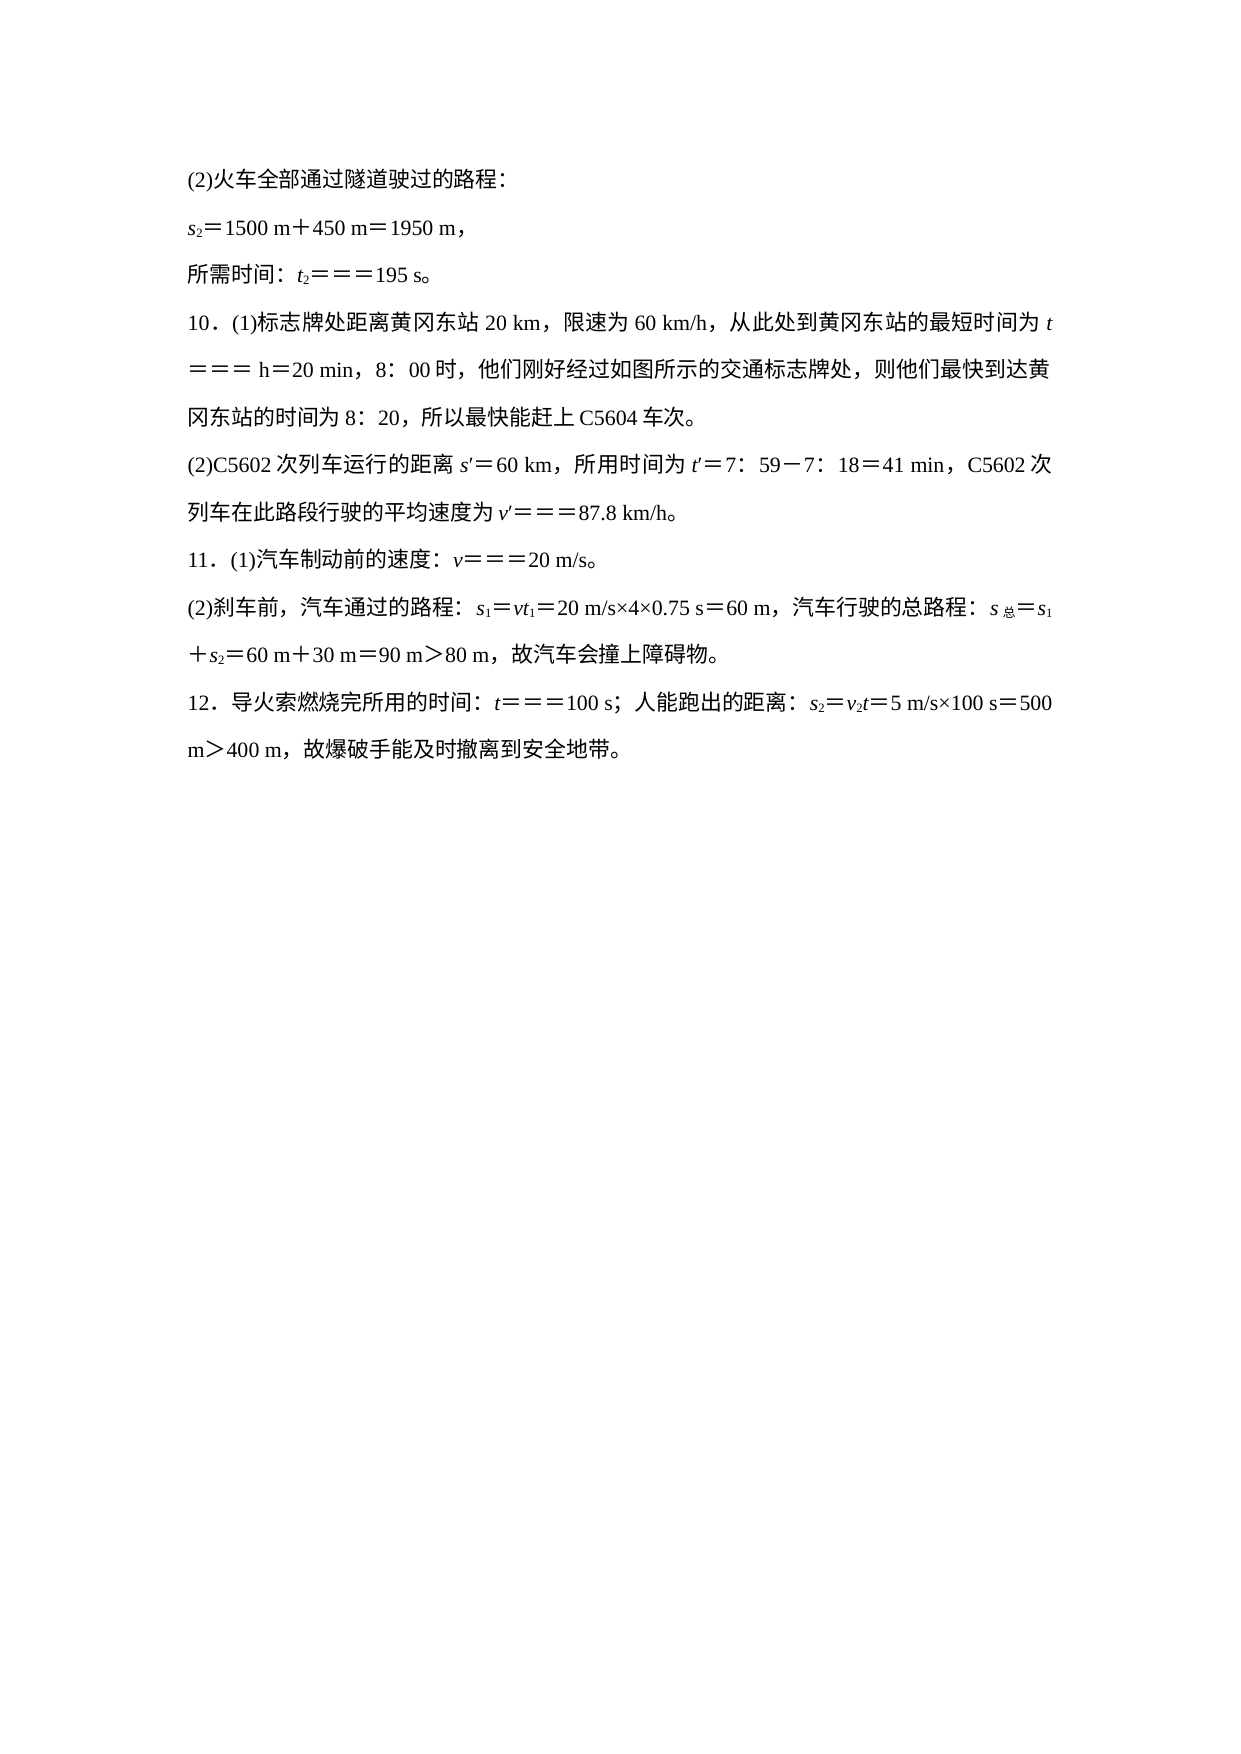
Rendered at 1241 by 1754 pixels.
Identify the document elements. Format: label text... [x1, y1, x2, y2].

text (2)C5602次列车运行的距离s′＝60 km，所用时间为t′＝7：59－7：18＝41 min，C5602次列车在此路段行驶的平均速度为v′＝＝＝87.8 km/h。 [187, 447, 1053, 526]
text (2)火车全部通过隧道驶过的路程： [187, 162, 1053, 194]
text (2)刹车前，汽车通过的路程：s1＝vt1＝20 m/s×4×0.75 s＝60 m，汽车行驶的总路程：s总＝s1＋s2＝60 m＋30 m＝90 m＞80 m，故汽车会撞上障碍物。 [187, 589, 1053, 669]
text s2＝1500 m＋450 m＝1950 m， [187, 209, 1053, 241]
text 所需时间：t2＝＝＝195 s。 [187, 257, 1053, 289]
text 10．(1)标志牌处距离黄冈东站20 km，限速为60 km/h，从此处到黄冈东站的最短时间为t＝＝＝ h＝20 min，8：00时，他们刚好经过如图所示的交通标志牌处，则他们最快到达黄冈东站的时间为8：20，所以最快能赶上C5604车次。 [187, 304, 1053, 431]
text 12．导火索燃烧完所用的时间：t＝＝＝100 s；人能跑出的距离：s2＝v2t＝5 m/s×100 s＝500 m＞400 m，故爆破手能及时撤离到安全地带。 [187, 684, 1053, 764]
text 11．(1)汽车制动前的速度：v＝＝＝20 m/s。 [187, 542, 1053, 574]
